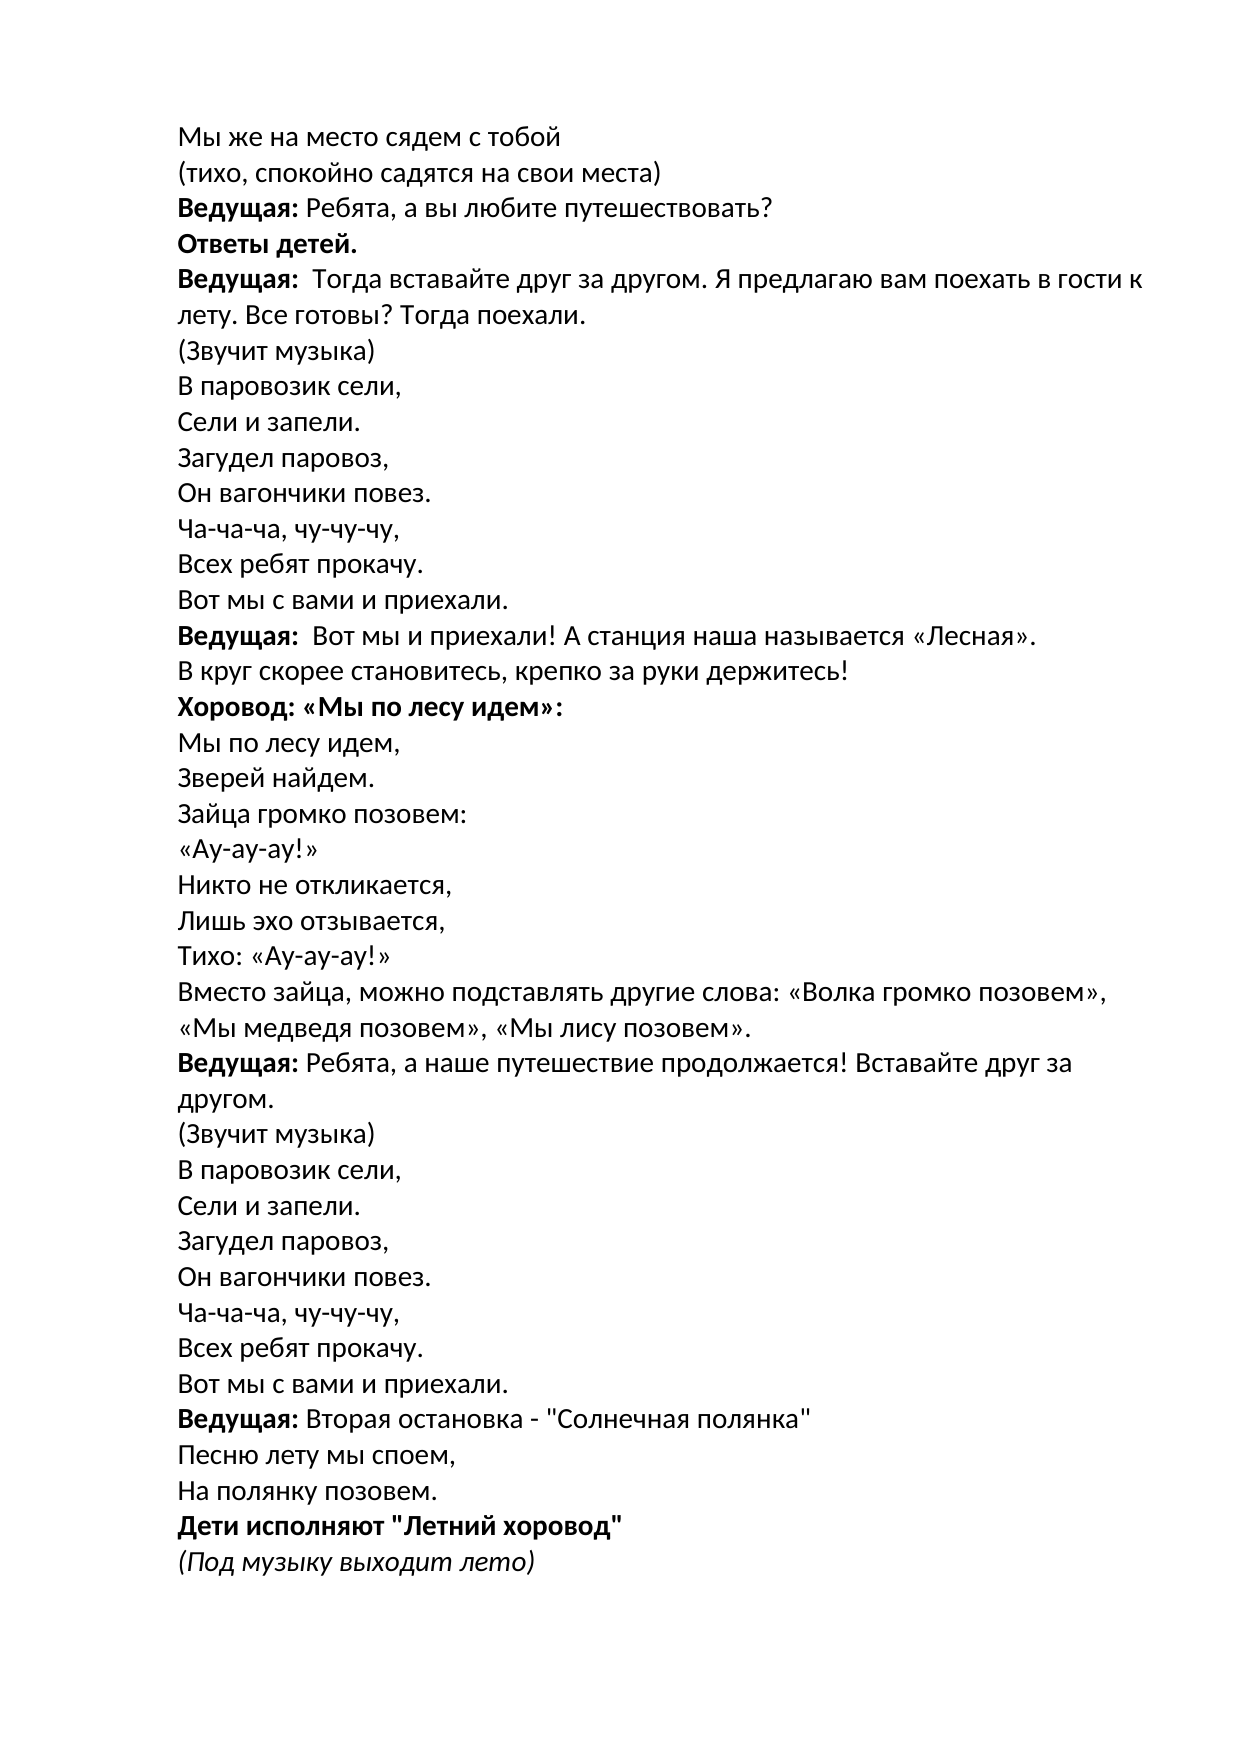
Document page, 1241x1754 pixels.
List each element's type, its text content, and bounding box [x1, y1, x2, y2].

text (тихо, спокойно садятся на свои места) [177, 154, 1152, 189]
text Мы же на место сядем с тобой [177, 118, 1152, 154]
text Ведущая: Тогда вставайте друг за другом. Я предлагаю вам поехать в гости к лету. Все готовы? Тогда поехали. [177, 261, 1152, 332]
text Он вагончики повез. [177, 474, 1152, 510]
text Сели и запели. [177, 403, 1152, 439]
text (Звучит музыка) В паровозик сели, Сели и запели. Загудел паровоз, Он вагончики повез. Ча-ча-ча, чу-чу-чу, Всех ребят прокачу. Вот мы с вами и приехали. Ведущая: Вторая остановка - "Солнечная полянка" [177, 1116, 1152, 1436]
text Ответы детей. [177, 225, 1152, 261]
text В паровозик сели, [177, 367, 1152, 403]
text Всех ребят прокачу. [177, 546, 1152, 581]
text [177, 1436, 1152, 1579]
text В круг скорее становитесь, крепко за руки держитесь! Хоровод: «Мы по лесу идем»: Мы по лесу идем, Зверей найдем. Зайца громко позовем: «Ау-ау-ау!» Никто не откликается, Лишь эхо отзывается, Тихо: «Ау-ау-ау!» [177, 652, 1152, 973]
text Загудел паровоз, [177, 439, 1152, 474]
text Ведущая: Ребята, а вы любите путешествовать? [177, 189, 1152, 225]
text (Звучит музыка) [177, 332, 1152, 367]
text Вместо зайца, можно подставлять другие слова: «Волка громко позовем», «Мы медведя позовем», «Мы лису позовем». Ведущая: Ребята, а наше путешествие продолжается! Вставайте друг за другом. [177, 973, 1152, 1116]
text Ча-ча-ча, чу-чу-чу, [177, 510, 1152, 546]
text Ведущая: Вот мы и приехали! А станция наша называется «Лесная». [177, 617, 1152, 652]
text Вот мы с вами и приехали. [177, 581, 1152, 617]
